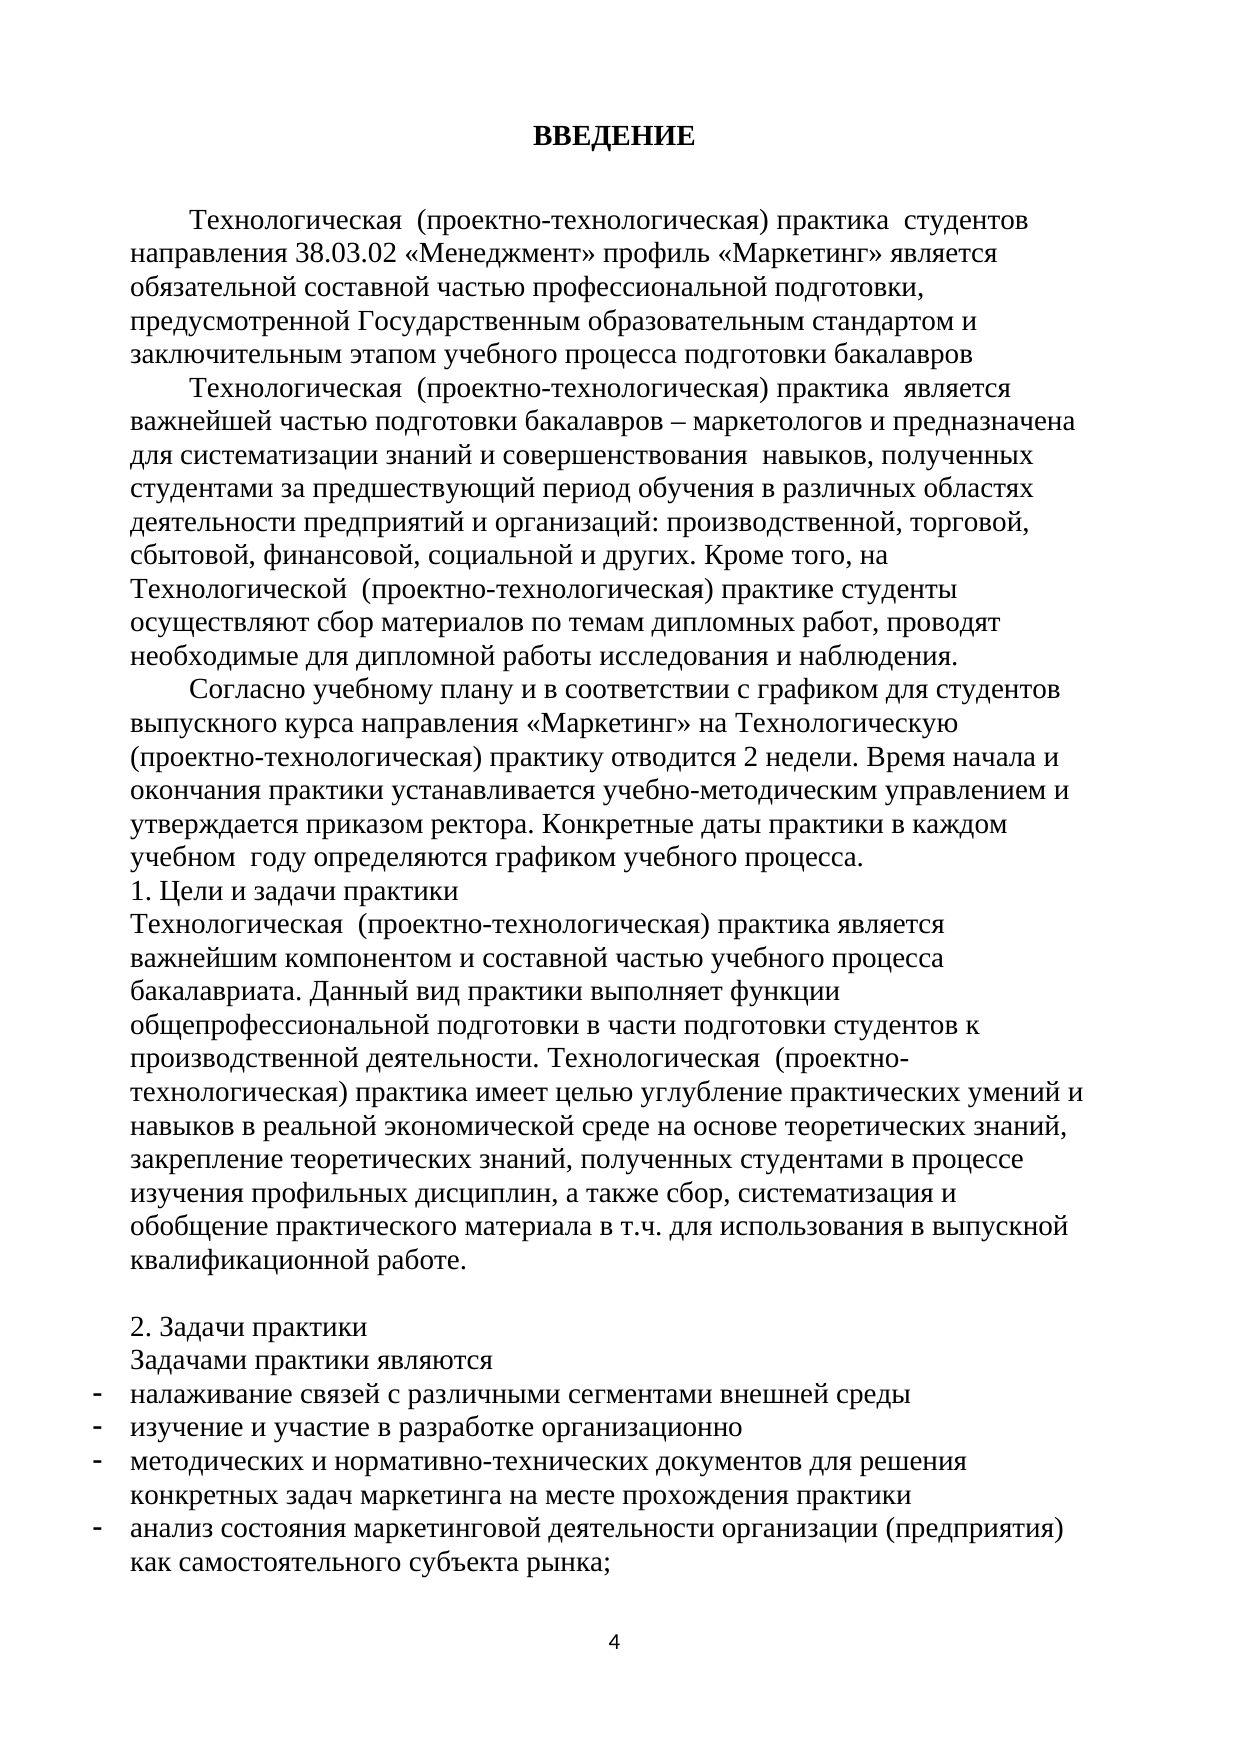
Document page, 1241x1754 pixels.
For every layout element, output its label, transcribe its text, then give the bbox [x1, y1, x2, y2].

list налаживание связей с различными сегментами внешней среды [92, 1376, 1098, 1409]
text Технологическая (проектно-технологическая) практика является важнейшим компонентом и составной частью учебного процесса бакалавриата. Данный вид практики выполняет функции общепрофессиональной подготовки в части подготовки студентов к производственной деятельности. Технологическая (проектно-технологическая) практика имеет целью углубление практических умений и навыков в реальной экономической среде на основе теоретических знаний, закрепление теоретических знаний, полученных студентами в процессе изучения профильных дисциплин, а также сбор, систематизация и обобщение практического материала в т.ч. для использования в выпускной квалификационной работе. [130, 906, 1098, 1275]
list анализ состояния маркетинговой деятельности организации (предприятия) как самостоятельного субъекта рынка; [92, 1510, 1098, 1578]
list изучение и участие в разработке организационно [92, 1409, 1098, 1443]
text Согласно учебному плану и в соответствии с графиком для студентов выпускного курса направления «Маркетинг» на Технологическую (проектно-технологическая) практику отводится 2 недели. Время начала и окончания практики устанавливается учебно-методическим управлением и утверждается приказом ректора. Конкретные даты практики в каждом учебном году определяются графиком учебного процесса. [130, 672, 1098, 873]
text 2. Задачи практики [130, 1309, 1098, 1342]
list методических и нормативно-технических документов для решения конкретных задач маркетинга на месте прохождения практики [92, 1443, 1098, 1510]
text Технологическая (проектно-технологическая) практика является важнейшей частью подготовки бакалавров – маркетологов и предназначена для систематизации знаний и совершенствования навыков, полученных студентами за предшествующий период обучения в различных областях деятельности предприятий и организаций: производственной, торговой, сбытовой, финансовой, социальной и других. Кроме того, на Технологической (проектно-технологическая) практике студенты осуществляют сбор материалов по темам дипломных работ, проводят необходимые для дипломной работы исследования и наблюдения. [130, 370, 1098, 672]
subtitle ВВЕДЕНИЕ [130, 118, 1098, 152]
text Технологическая (проектно-технологическая) практика студентов направления 38.03.02 «Менеджмент» профиль «Маркетинг» является обязательной составной частью профессиональной подготовки, предусмотренной Государственным образовательным стандартом и заключительным этапом учебного процесса подготовки бакалавров [130, 202, 1098, 370]
text 1. Цели и задачи практики [130, 873, 1098, 906]
text Задачами практики являются [130, 1342, 1098, 1376]
